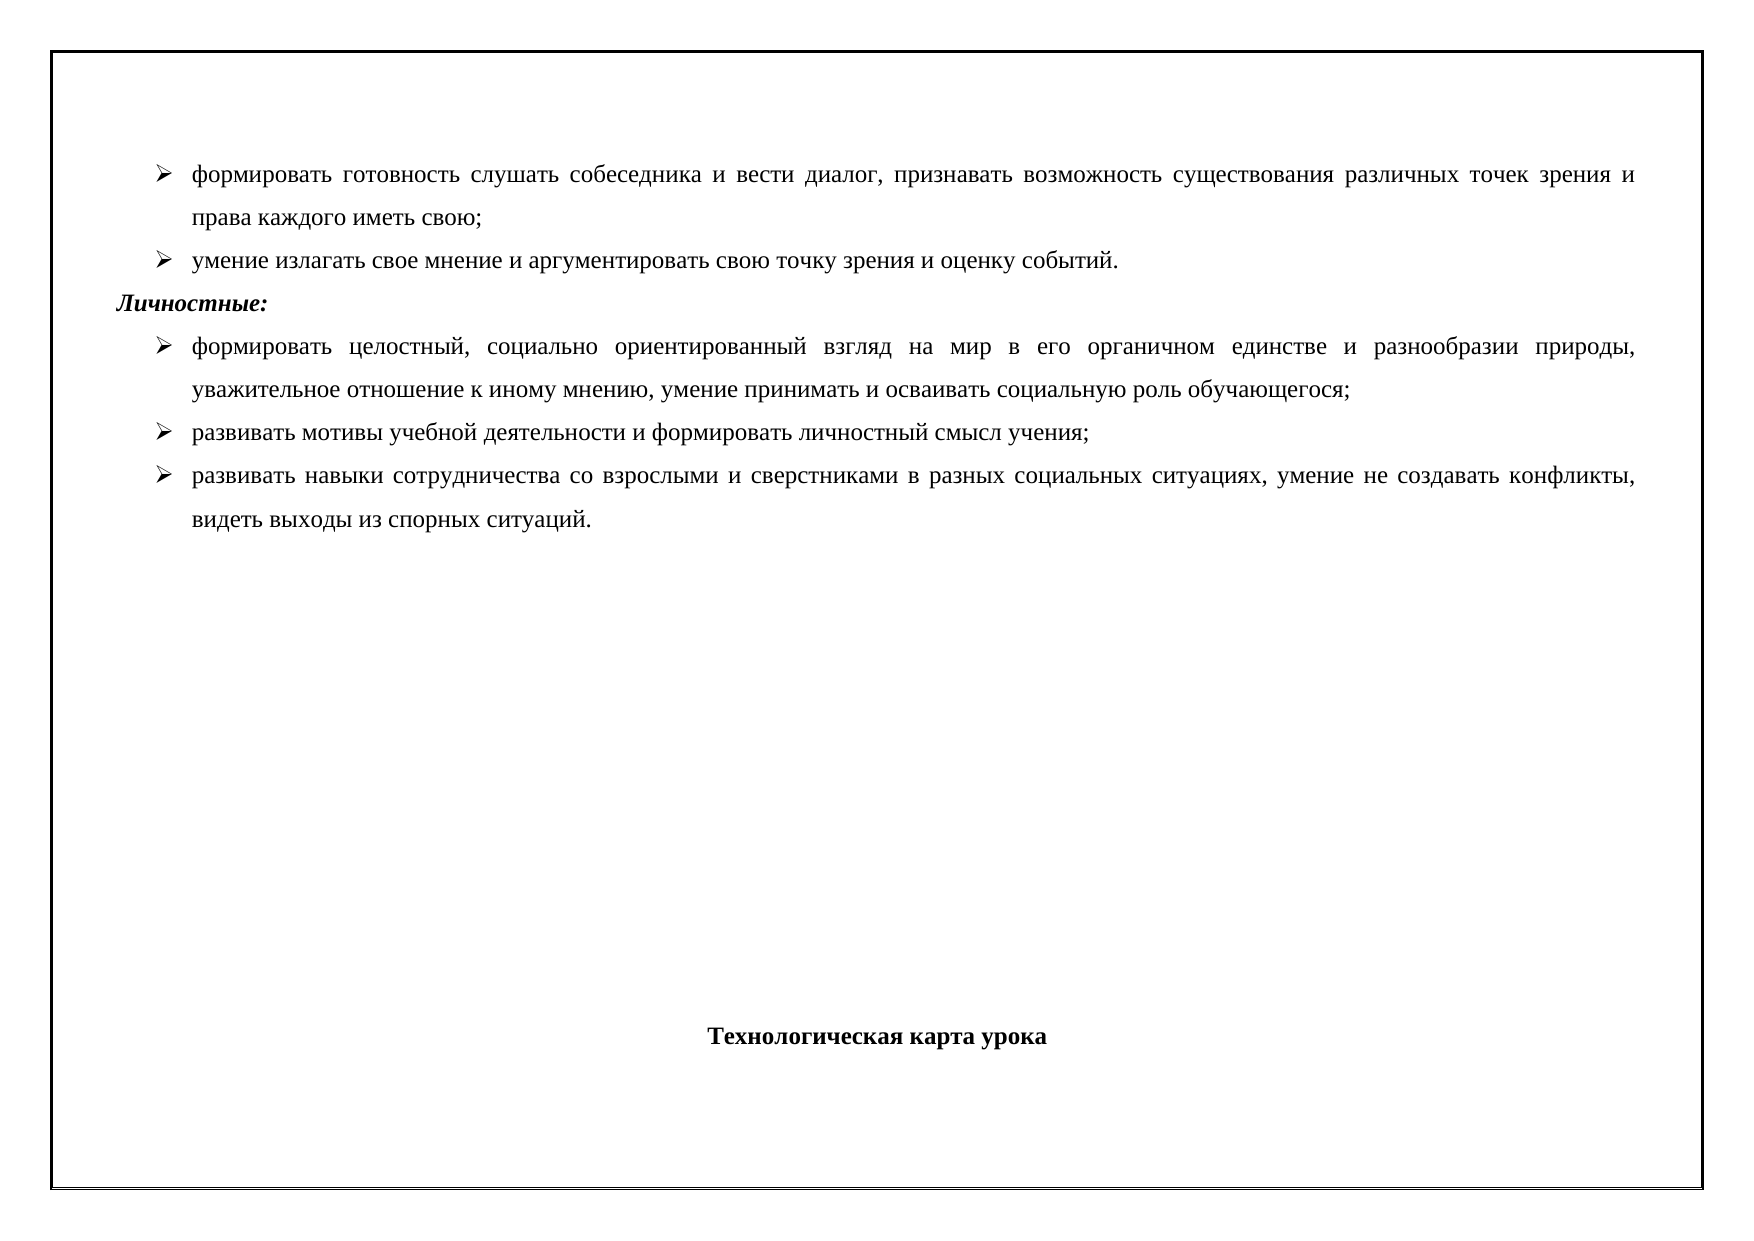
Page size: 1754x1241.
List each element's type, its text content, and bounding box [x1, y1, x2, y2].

list развивать навыки сотрудничества со взрослыми и сверстниками в разных социальных ситуациях, умение не создавать конфликты, видеть выходы из спорных ситуаций. [154, 461, 1637, 532]
text Личностные: [117, 288, 1637, 317]
text Технологическая карта урока [117, 1021, 1637, 1050]
list формировать готовность слушать собеседника и вести диалог, признавать возможность существования различных точек зрения и права каждого иметь свою; [154, 159, 1637, 231]
list развивать мотивы учебной деятельности и формировать личностный смысл учения; [154, 417, 1637, 446]
list формировать целостный, социально ориентированный взгляд на мир в его органичном единстве и разнообразии природы, уважительное отношение к иному мнению, умение принимать и осваивать социальную роль обучающегося; [154, 331, 1637, 403]
list умение излагать свое мнение и аргументировать свою точку зрения и оценку событий. [154, 245, 1637, 274]
